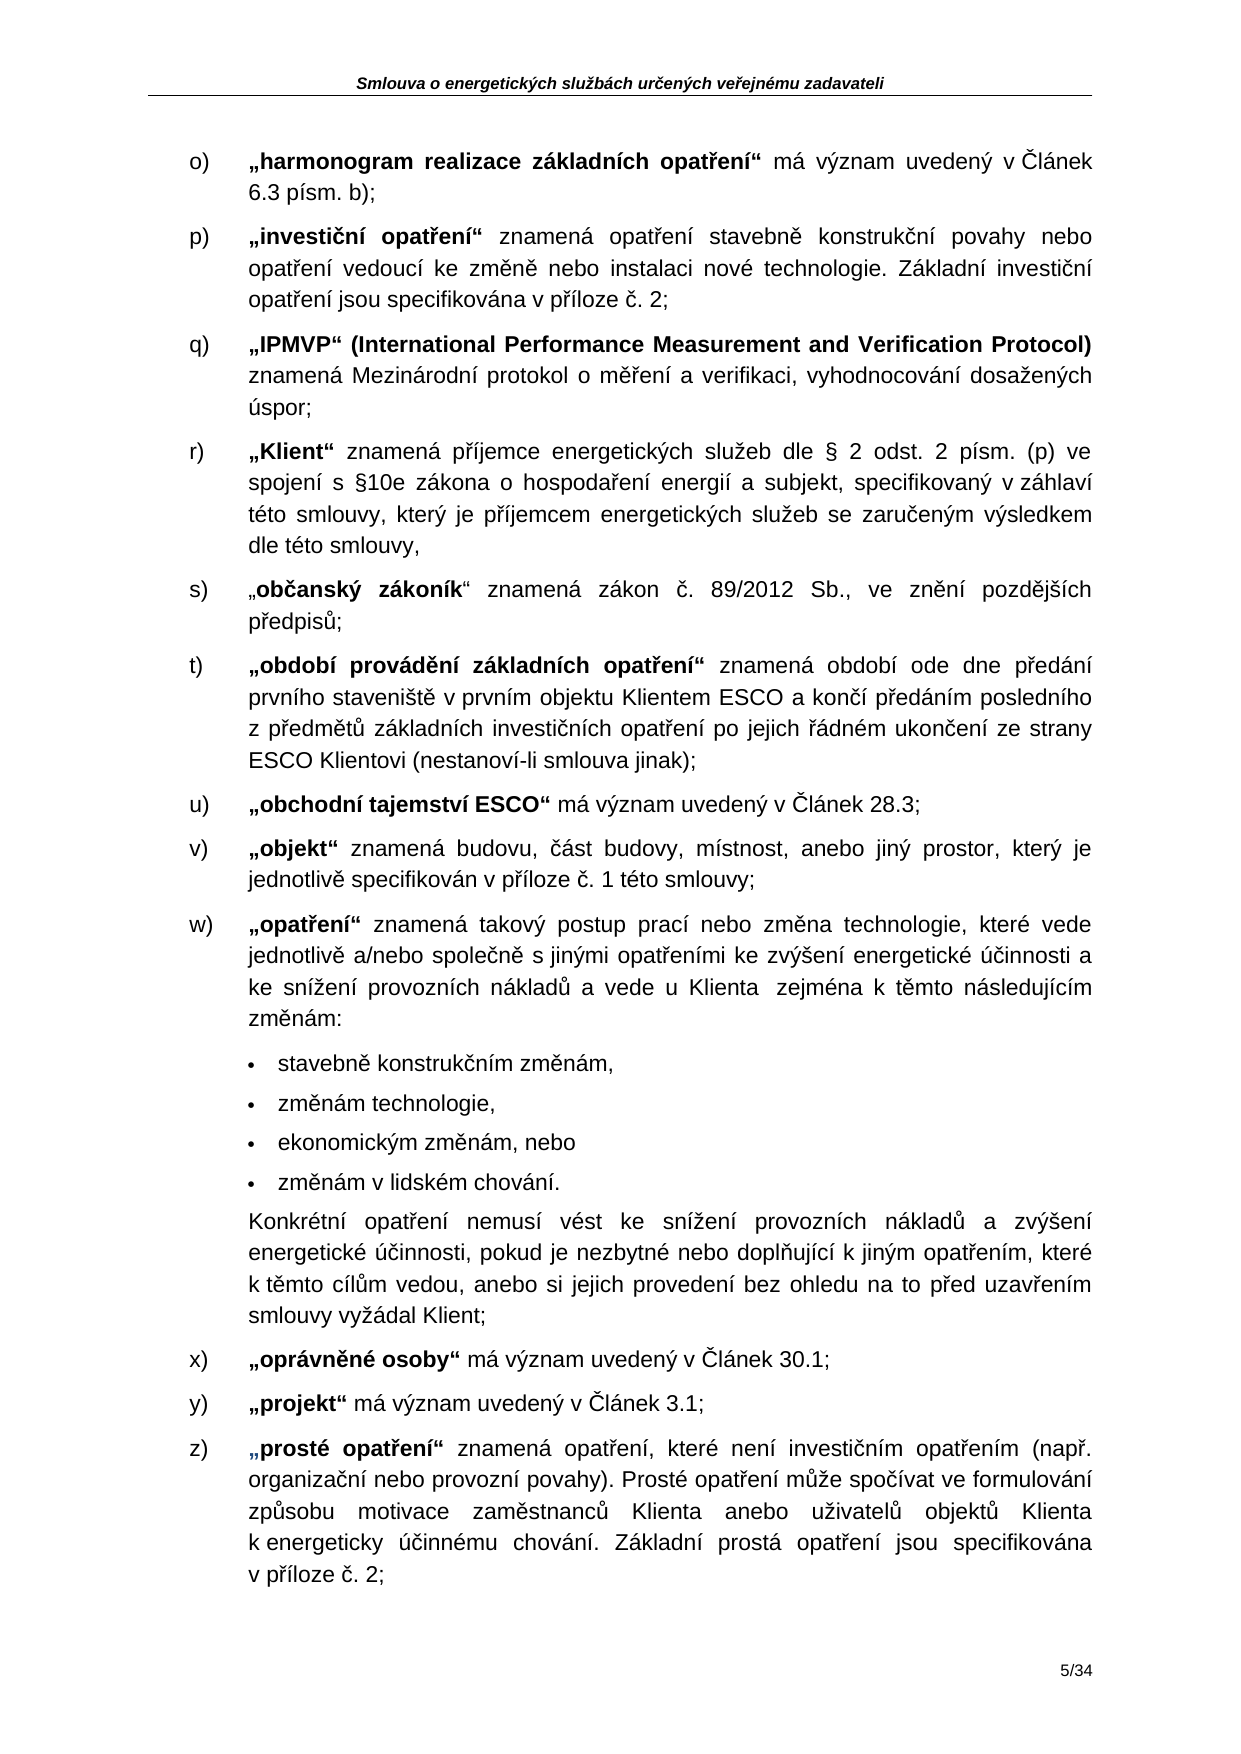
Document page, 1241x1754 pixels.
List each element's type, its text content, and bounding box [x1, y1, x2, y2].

subtitle „objekt“ znamená budovu, část budovy, místnost, anebo jiný prostor, který je jednotlivě specifikován v příloze č. 1 této smlouvy; [189, 835, 1092, 893]
subtitle „investiční opatření“ znamená opatření stavebně konstrukční povahy nebo opatření vedoucí ke změně nebo instalaci nové technologie. Základní investiční opatření jsou specifikována v příloze č. 2; [189, 223, 1092, 313]
subtitle „harmonogram realizace základních opatření“ má význam uvedený v Článek 6.3 písm. b); [189, 148, 1092, 206]
subtitle „IPMVP“ (International Performance Measurement and Verification Protocol) znamená Mezinárodní protokol o měření a verifikaci, vyhodnocování dosažených úspor; [189, 331, 1092, 420]
subtitle „Klient“ znamená příjemce energetických služeb dle § 2 odst. 2 písm. (p) ve spojení s §10e zákona o hospodaření energií a subjekt, specifikovaný v záhlaví této smlouvy, který je příjemcem energetických služeb se zaručeným výsledkem dle této smlouvy, [189, 438, 1092, 559]
text Konkrétní opatření nemusí vést ke snížení provozních nákladů a zvýšení energetické účinnosti, pokud je nezbytné nebo doplňující k jiným opatřením, které k těmto cílům vedou, anebo si jejich provedení bez ohledu na to před uzavřením smlouvy vyžádal Klient; [248, 1208, 1092, 1329]
subtitle „oprávněné osoby“ má význam uvedený v Článek 30.1; [189, 1346, 1092, 1373]
subtitle „prosté opatření“ znamená opatření, které není investičním opatřením (např. organizační nebo provozní povahy). Prosté opatření může spočívat ve formulování způsobu motivace zaměstnanců Klienta anebo uživatelů objektů Klienta k energeticky účinnému chování. Základní prostá opatření jsou specifikována v příloze č. 2; [189, 1434, 1092, 1587]
text ekonomickým změnám, nebo [248, 1122, 1092, 1156]
text změnám technologie, [248, 1083, 1092, 1116]
subtitle „obchodní tajemství ESCO“ má význam uvedený v Článek 28.3; [189, 791, 1092, 817]
subtitle „období provádění základních opatření“ znamená období ode dne předání prvního staveniště v prvním objektu Klientem ESCO a končí předáním posledního z předmětů základních investičních opatření po jejich řádném ukončení ze strany ESCO Klientovi (nestanoví-li smlouva jinak); [189, 652, 1092, 773]
text stavebně konstrukčním změnám, [248, 1043, 1092, 1076]
subtitle „občanský zákoník“ znamená zákon č. 89/2012 Sb., ve znění pozdějších předpisů; [189, 576, 1092, 634]
subtitle „opatření“ znamená takový postup prací nebo změna technologie, které vede jednotlivě a/nebo společně s jinými opatřeními ke zvýšení energetické účinnosti a ke snížení provozních nákladů a vede u Klienta zejména k těmto následujícím změnám: [189, 911, 1092, 1032]
text změnám v lidském chování. [248, 1162, 1092, 1195]
subtitle „projekt“ má význam uvedený v Článek 3.1; [189, 1390, 1092, 1417]
